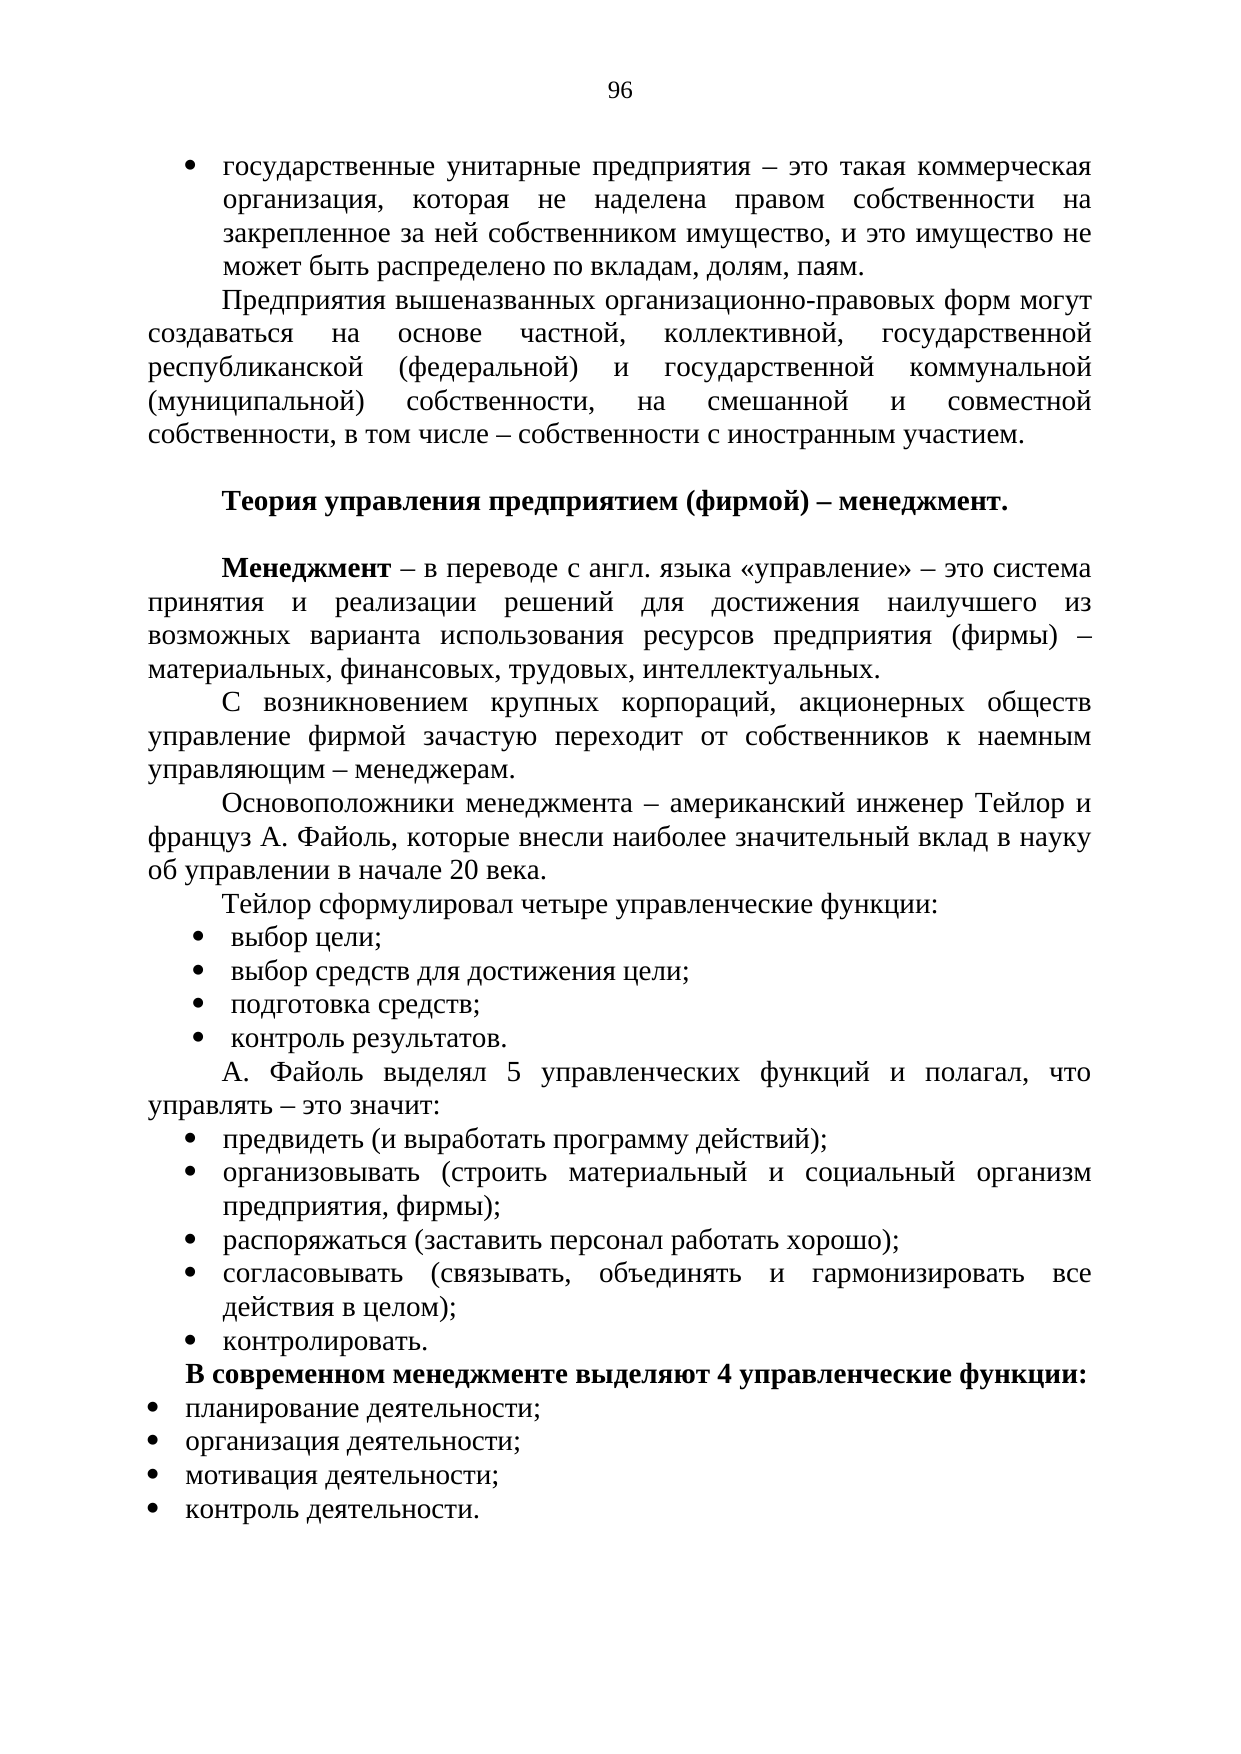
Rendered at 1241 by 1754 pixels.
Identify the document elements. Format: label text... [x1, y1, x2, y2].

text В современном менеджменте выделяют 4 управленческие функции: [148, 1356, 1092, 1390]
text Основоположники менеджмента – американский инженер Тейлор и француз А. Файоль, которые внесли наиболее значительный вклад в науку об управлении в начале 20 века. [148, 785, 1092, 886]
list организовывать (строить материальный и социальный организм предприятия, фирмы); [185, 1154, 1092, 1222]
text А. Файоль выделял 5 управленческих функций и полагал, что управлять – это значит: [148, 1054, 1092, 1121]
text Менеджмент – в переводе с англ. языка «управление» – это система принятия и реализации решений для достижения наилучшего из возможных варианта использования ресурсов предприятия (фирмы) – материальных, финансовых, трудовых, интеллектуальных. [148, 550, 1092, 684]
text Теория управления предприятием (фирмой) – менеджмент. [148, 483, 1092, 517]
list планирование деятельности; [148, 1390, 1092, 1423]
list контролировать. [185, 1323, 1092, 1356]
list организация деятельности; [148, 1423, 1092, 1457]
list предвидеть (и выработать программу действий); [185, 1121, 1092, 1154]
list контроль деятельности. [148, 1491, 1092, 1524]
text С возникновением крупных корпораций, акционерных обществ управление фирмой зачастую переходит от собственников к наемным управляющим – менеджерам. [148, 684, 1092, 785]
text Предприятия вышеназванных организационно-правовых форм могут создаваться на основе частной, коллективной, государственной республиканской (федеральной) и государственной коммунальной (муниципальной) собственности, на смешанной и совместной собственности, в том числе – собственности с иностранным участием. [148, 282, 1092, 450]
list распоряжаться (заставить персонал работать хорошо); [185, 1222, 1092, 1255]
list выбор цели; [193, 919, 1092, 953]
list выбор средств для достижения цели; [193, 953, 1092, 987]
list подготовка средств; [193, 987, 1092, 1020]
list согласовывать (связывать, объединять и гармонизировать все действия в целом); [185, 1255, 1092, 1323]
list мотивация деятельности; [148, 1457, 1092, 1491]
text Тейлор сформулировал четыре управленческие функции: [148, 886, 1092, 919]
list контроль результатов. [193, 1020, 1092, 1054]
list государственные унитарные предприятия – это такая коммерческая организация, которая не наделена правом собственности на закрепленное за ней собственником имущество, и это имущество не может быть распределено по вкладам, долям, паям. [185, 148, 1092, 282]
